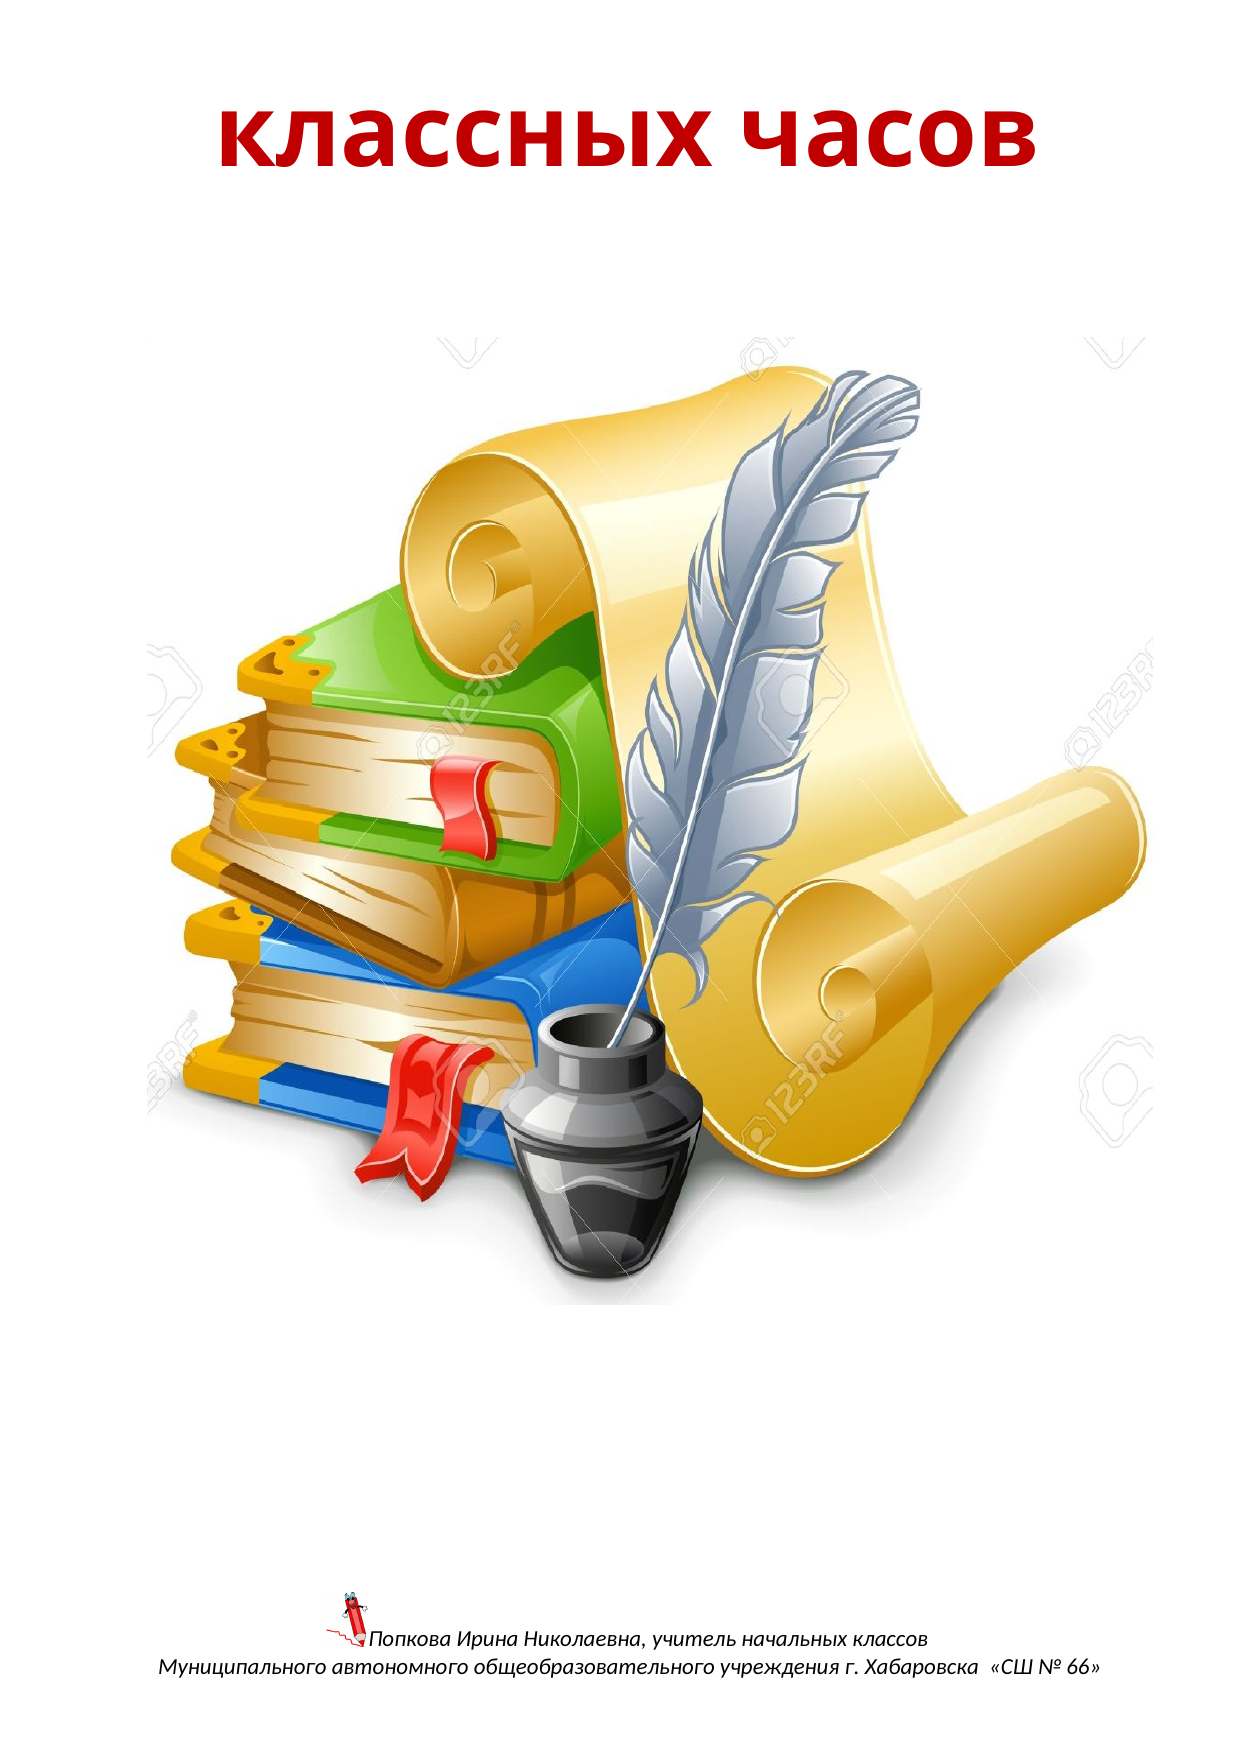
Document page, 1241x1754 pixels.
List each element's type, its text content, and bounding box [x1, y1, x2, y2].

text классных часов [103, 59, 1152, 195]
picture [326, 1592, 369, 1647]
picture [147, 337, 1154, 1305]
